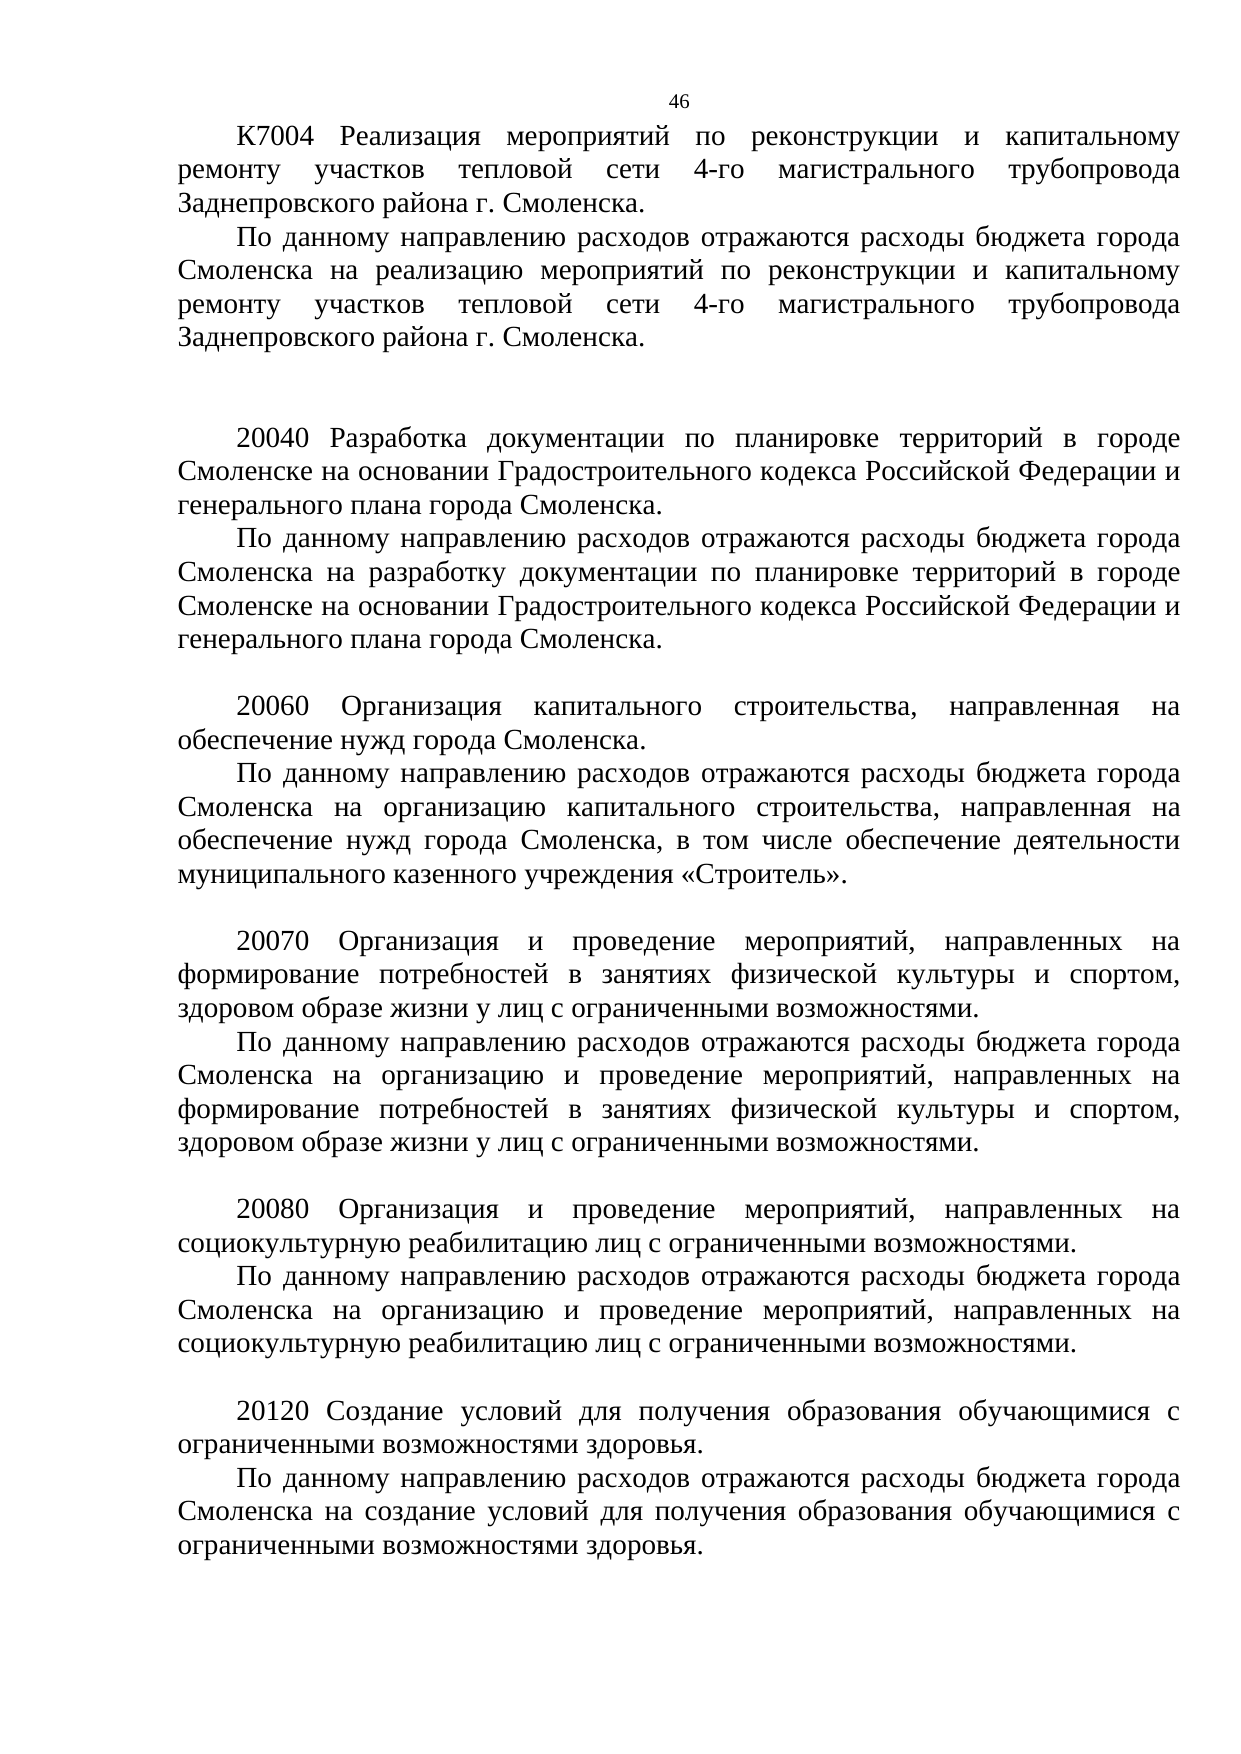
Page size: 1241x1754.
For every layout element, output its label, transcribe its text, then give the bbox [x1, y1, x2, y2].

text 20060 Организация капитального строительства, направленная на обеспечение нужд города Смоленска. [177, 688, 1181, 755]
text К7004 Реализация мероприятий по реконструкции и капитальному ремонту участков тепловой сети 4-го магистрального трубопровода Заднепровского района г. Смоленска. [177, 118, 1181, 219]
text 20040 Разработка документации по планировке территорий в городе Смоленске на основании Градостроительного кодекса Российской Федерации и генерального плана города Смоленска. [177, 420, 1181, 521]
text По данному направлению расходов отражаются расходы бюджета города Смоленска на разработку документации по планировке территорий в городе Смоленске на основании Градостроительного кодекса Российской Федерации и генерального плана города Смоленска. [177, 521, 1181, 655]
text 20120 Создание условий для получения образования обучающимися с ограниченными возможностями здоровья. [177, 1393, 1181, 1460]
text По данному направлению расходов отражаются расходы бюджета города Смоленска на реализацию мероприятий по реконструкции и капитальному ремонту участков тепловой сети 4-го магистрального трубопровода Заднепровского района г. Смоленска. [177, 219, 1181, 353]
text 20080 Организация и проведение мероприятий, направленных на социокультурную реабилитацию лиц с ограниченными возможностями. [177, 1191, 1181, 1258]
text По данному направлению расходов отражаются расходы бюджета города Смоленска на организацию капитального строительства, направленная на обеспечение нужд города Смоленска, в том числе обеспечение деятельности муниципального казенного учреждения «Строитель». [177, 755, 1181, 889]
text По данному направлению расходов отражаются расходы бюджета города Смоленска на организацию и проведение мероприятий, направленных на социокультурную реабилитацию лиц с ограниченными возможностями. [177, 1258, 1181, 1359]
text По данному направлению расходов отражаются расходы бюджета города Смоленска на организацию и проведение мероприятий, направленных на формирование потребностей в занятиях физической культуры и спортом, здоровом образе жизни у лиц с ограниченными возможностями. [177, 1024, 1181, 1158]
text 20070 Организация и проведение мероприятий, направленных на формирование потребностей в занятиях физической культуры и спортом, здоровом образе жизни у лиц с ограниченными возможностями. [177, 923, 1181, 1024]
text По данному направлению расходов отражаются расходы бюджета города Смоленска на создание условий для получения образования обучающимися с ограниченными возможностями здоровья. [177, 1460, 1181, 1560]
